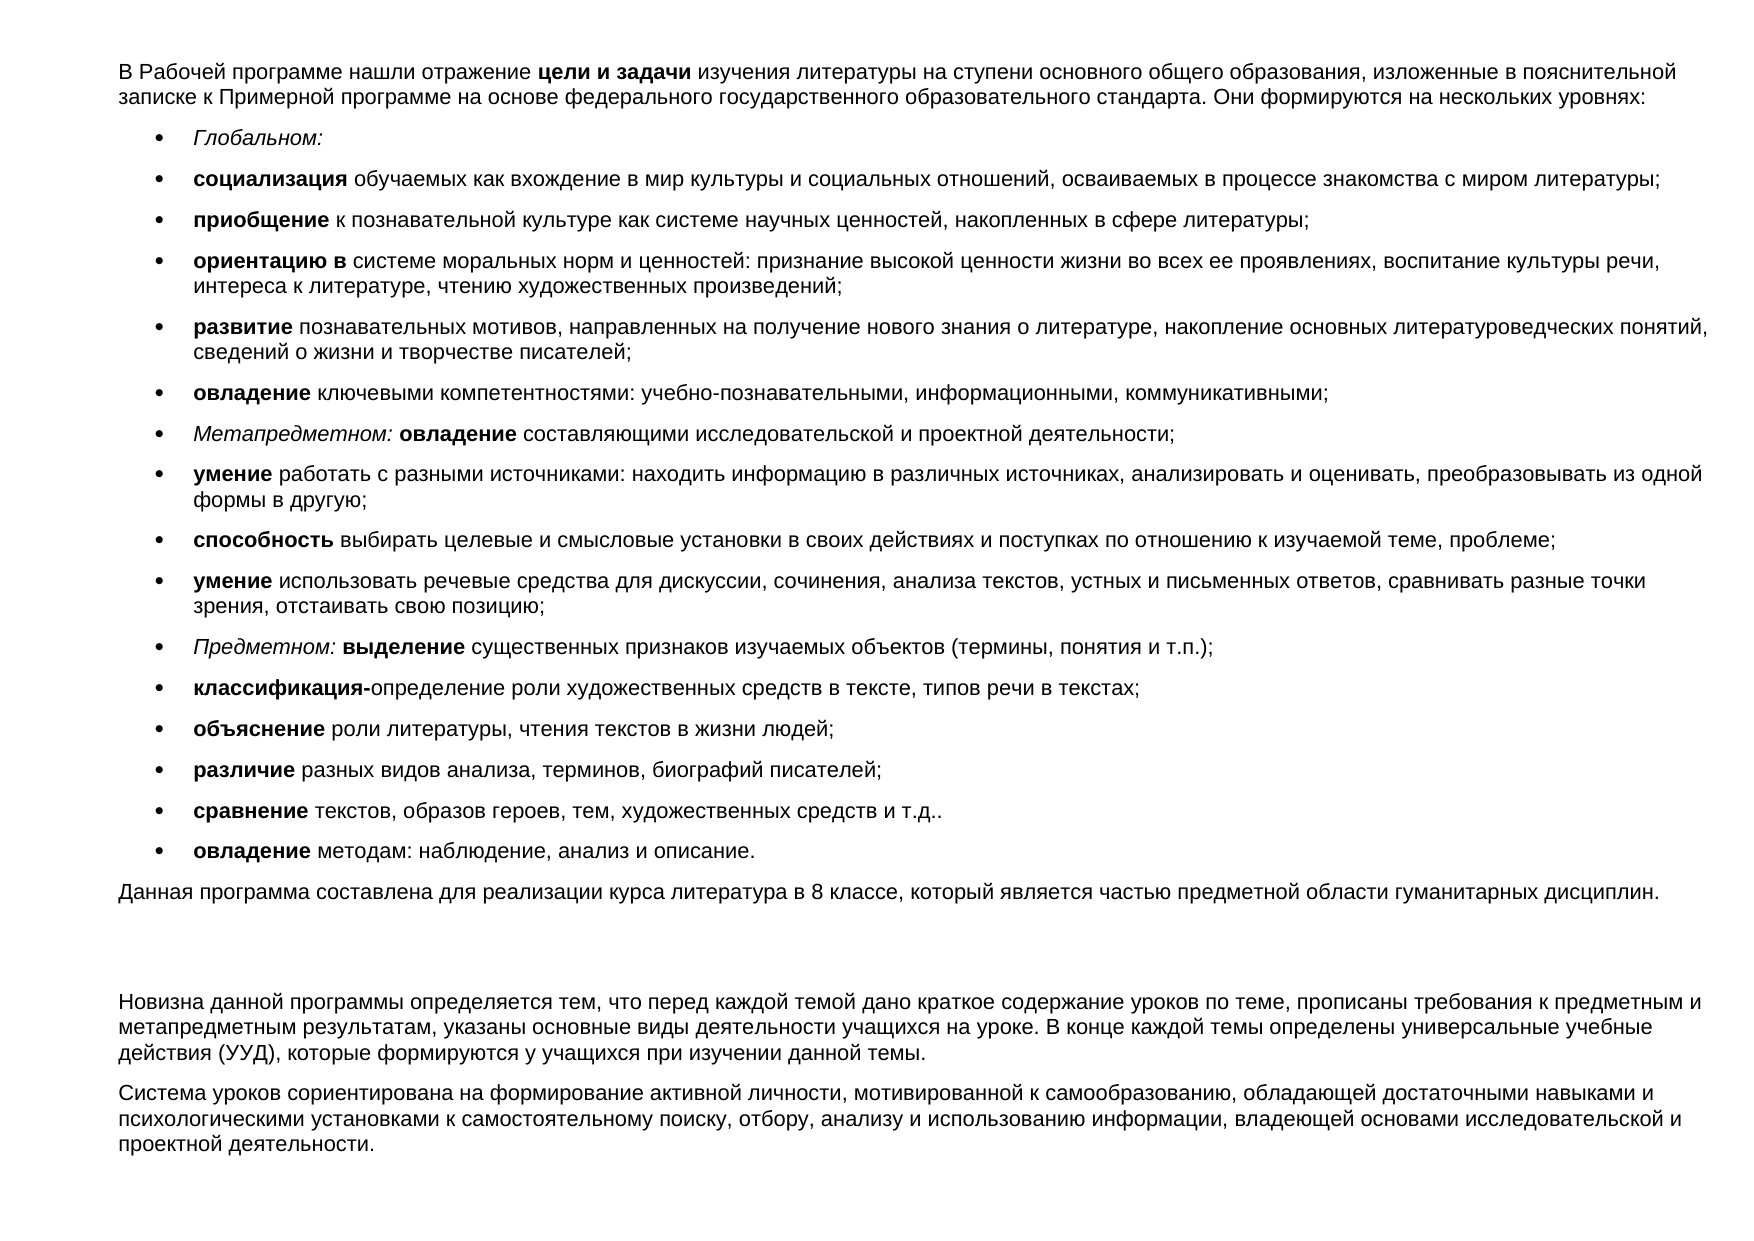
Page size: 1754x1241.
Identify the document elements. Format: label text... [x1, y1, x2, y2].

list способность выбирать целевые и смысловые установки в своих действиях и поступках по отношению к изучаемой теме, проблеме; [156, 527, 1713, 553]
text Система уроков сориентирована на формирование активной личности, мотивированной к самообразованию, обладающей достаточными навыками и психологическими установками к самостоятельному поиску, отбору, анализу и использованию информации, владеющей основами исследовательской и проектной деятельности. [118, 1080, 1713, 1156]
list приобщение к познавательной культуре как системе научных ценностей, накопленных в сфере литературы; [156, 207, 1713, 232]
list Глобальном: [156, 125, 1713, 150]
list социализация обучаемых как вхождение в мир культуры и социальных отношений, осваиваемых в процессе знакомства с миром литературы; [156, 166, 1713, 191]
list сравнение текстов, образов героев, тем, художественных средств и т.д.. [156, 798, 1713, 823]
list различие разных видов анализа, терминов, биографий писателей; [156, 757, 1713, 782]
list умение использовать речевые средства для дискуссии, сочинения, анализа текстов, устных и письменных ответов, сравнивать разные точки зрения, отстаивать свою позицию; [156, 568, 1713, 619]
text Новизна данной программы определяется тем, что перед каждой темой дано краткое содержание уроков по теме, прописаны требования к предметным и метапредметным результатам, указаны основные виды деятельности учащихся на уроке. В конце каждой темы определены универсальные учебные действия (УУД), которые формируются у учащихся при изучении данной темы. [118, 989, 1713, 1064]
text В Рабочей программе нашли отражение цели и задачи изучения литературы на ступени основного общего образования, изложенные в пояснительной записке к Примерной программе на основе федерального государственного образовательного стандарта. Они формируются на нескольких уровнях: [118, 59, 1713, 109]
list объяснение роли литературы, чтения текстов в жизни людей; [156, 716, 1713, 741]
list классификация-определение роли художественных средств в тексте, типов речи в текстах; [156, 675, 1713, 700]
list Предметном: выделение существенных признаков изучаемых объектов (термины, понятия и т.п.); [156, 634, 1713, 659]
list овладение методам: наблюдение, анализ и описание. [156, 838, 1713, 864]
list Метапредметном: овладение составляющими исследовательской и проектной деятельности; [156, 421, 1713, 446]
list ориентацию в системе моральных норм и ценностей: признание высокой ценности жизни во всех ее проявлениях, воспитание культуры речи, интереса к литературе, чтению художественных произведений; [156, 248, 1713, 298]
list овладение ключевыми компетентностями: учебно-познавательными, информационными, коммуникативными; [156, 380, 1713, 405]
list умение работать с разными источниками: находить информацию в различных источниках, анализировать и оценивать, преобразовывать из одной формы в другую; [156, 461, 1713, 512]
text Данная программа составлена для реализации курса литература в 8 классе, который является частью предметной области гуманитарных дисциплин. [118, 879, 1713, 904]
list развитие познавательных мотивов, направленных на получение нового знания о литературе, накопление основных литературоведческих понятий, сведений о жизни и творчестве писателей; [156, 314, 1713, 364]
